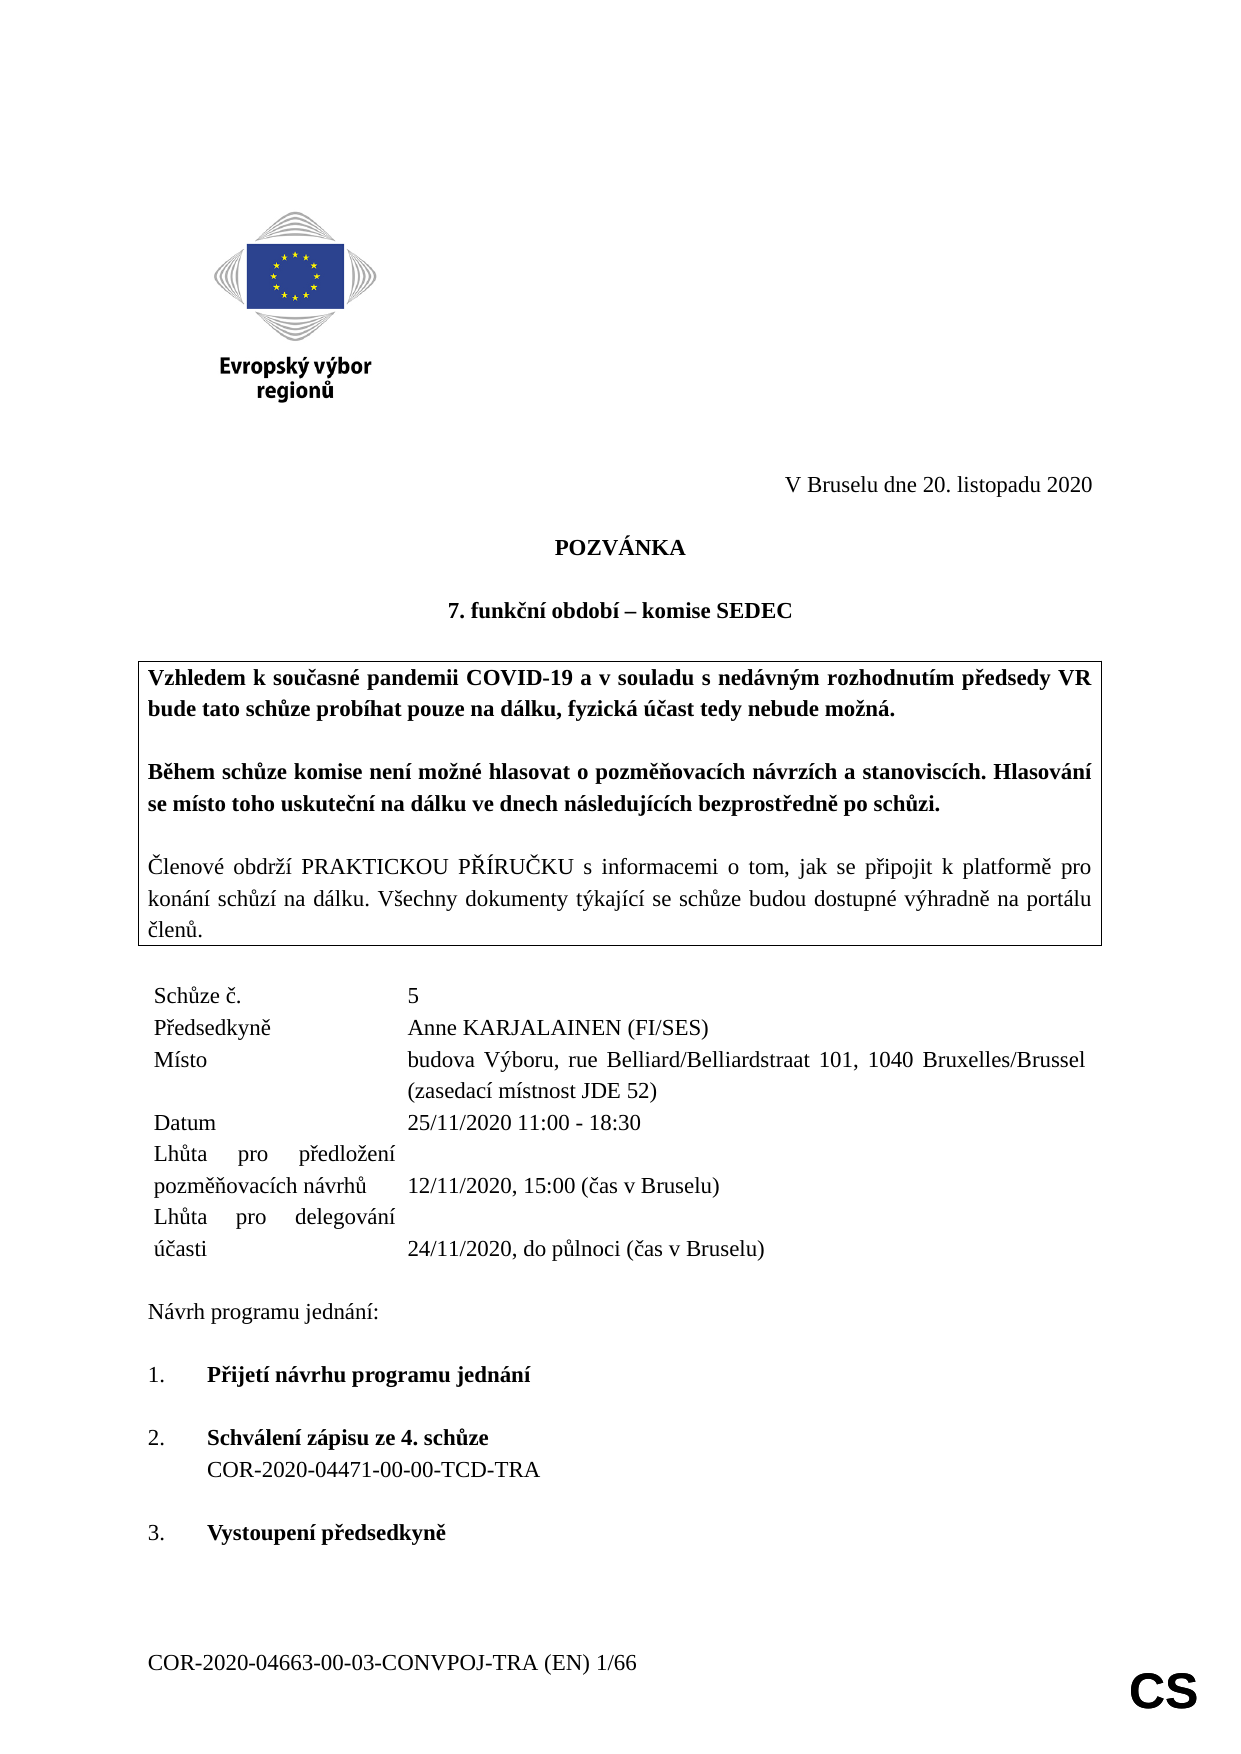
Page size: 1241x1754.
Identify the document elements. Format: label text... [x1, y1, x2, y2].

table_cell 12/11/2020, 15:00 (čas v Bruselu) [401, 1140, 1092, 1203]
title POZVÁNKA [148, 534, 1092, 561]
table_cell Anne KARJALAINEN (FI/SES) [401, 1014, 1092, 1046]
table_header [148, 179, 1093, 440]
subtitle Vystoupení předsedkyně [148, 1519, 1092, 1545]
title 7. funkční období – komise SEDEC [148, 597, 1092, 624]
table_header 5 [401, 983, 1092, 1014]
text V Bruselu dne 20. listopadu 2020 [148, 471, 1092, 498]
subtitle Přijetí návrhu programu jednání [148, 1361, 1092, 1388]
table_cell 24/11/2020, do půlnoci (čas v Bruselu) [401, 1204, 1092, 1267]
subtitle Schválení zápisu ze 4. schůze [148, 1424, 1092, 1451]
table_header Schůze č. [148, 983, 401, 1014]
table_cell Lhůta pro předložení pozměňovacích návrhů [148, 1140, 401, 1203]
table_cell 25/11/2020 11:00 - 18:30 [401, 1109, 1092, 1140]
table_cell Lhůta pro delegování účasti [148, 1204, 401, 1267]
picture [147, 179, 443, 435]
text Návrh programu jednání: [148, 1298, 1092, 1324]
text COR-2020-04471-00-00-TCD-TRA [207, 1456, 1092, 1482]
text Vzhledem k současné pandemii COVID-19 a v souladu s nedávným rozhodnutím předsedy VR bude tato schůze probíhat pouze na dálku, fyzická účast tedy nebude možná. [139, 662, 1101, 722]
table_cell Předsedkyně [148, 1014, 401, 1046]
text Členové obdrží PRAKTICKOU PŘÍRUČKU s informacemi o tom, jak se připojit k platformě pro konání schůzí na dálku. Všechny dokumenty týkající se schůze budou dostupné výhradně na portálu členů. [139, 850, 1101, 945]
table_cell budova Výboru, rue Belliard/Belliardstraat 101, 1040 Bruxelles/Brussel (zasedací místnost JDE 52) [401, 1046, 1092, 1109]
text Během schůze komise není možné hlasovat o pozměňovacích návrzích a stanoviscích. Hlasování se místo toho uskuteční na dálku ve dnech následujících bezprostředně po schůzi. [139, 755, 1101, 816]
table_cell Místo [148, 1046, 401, 1109]
table_cell Datum [148, 1109, 401, 1140]
